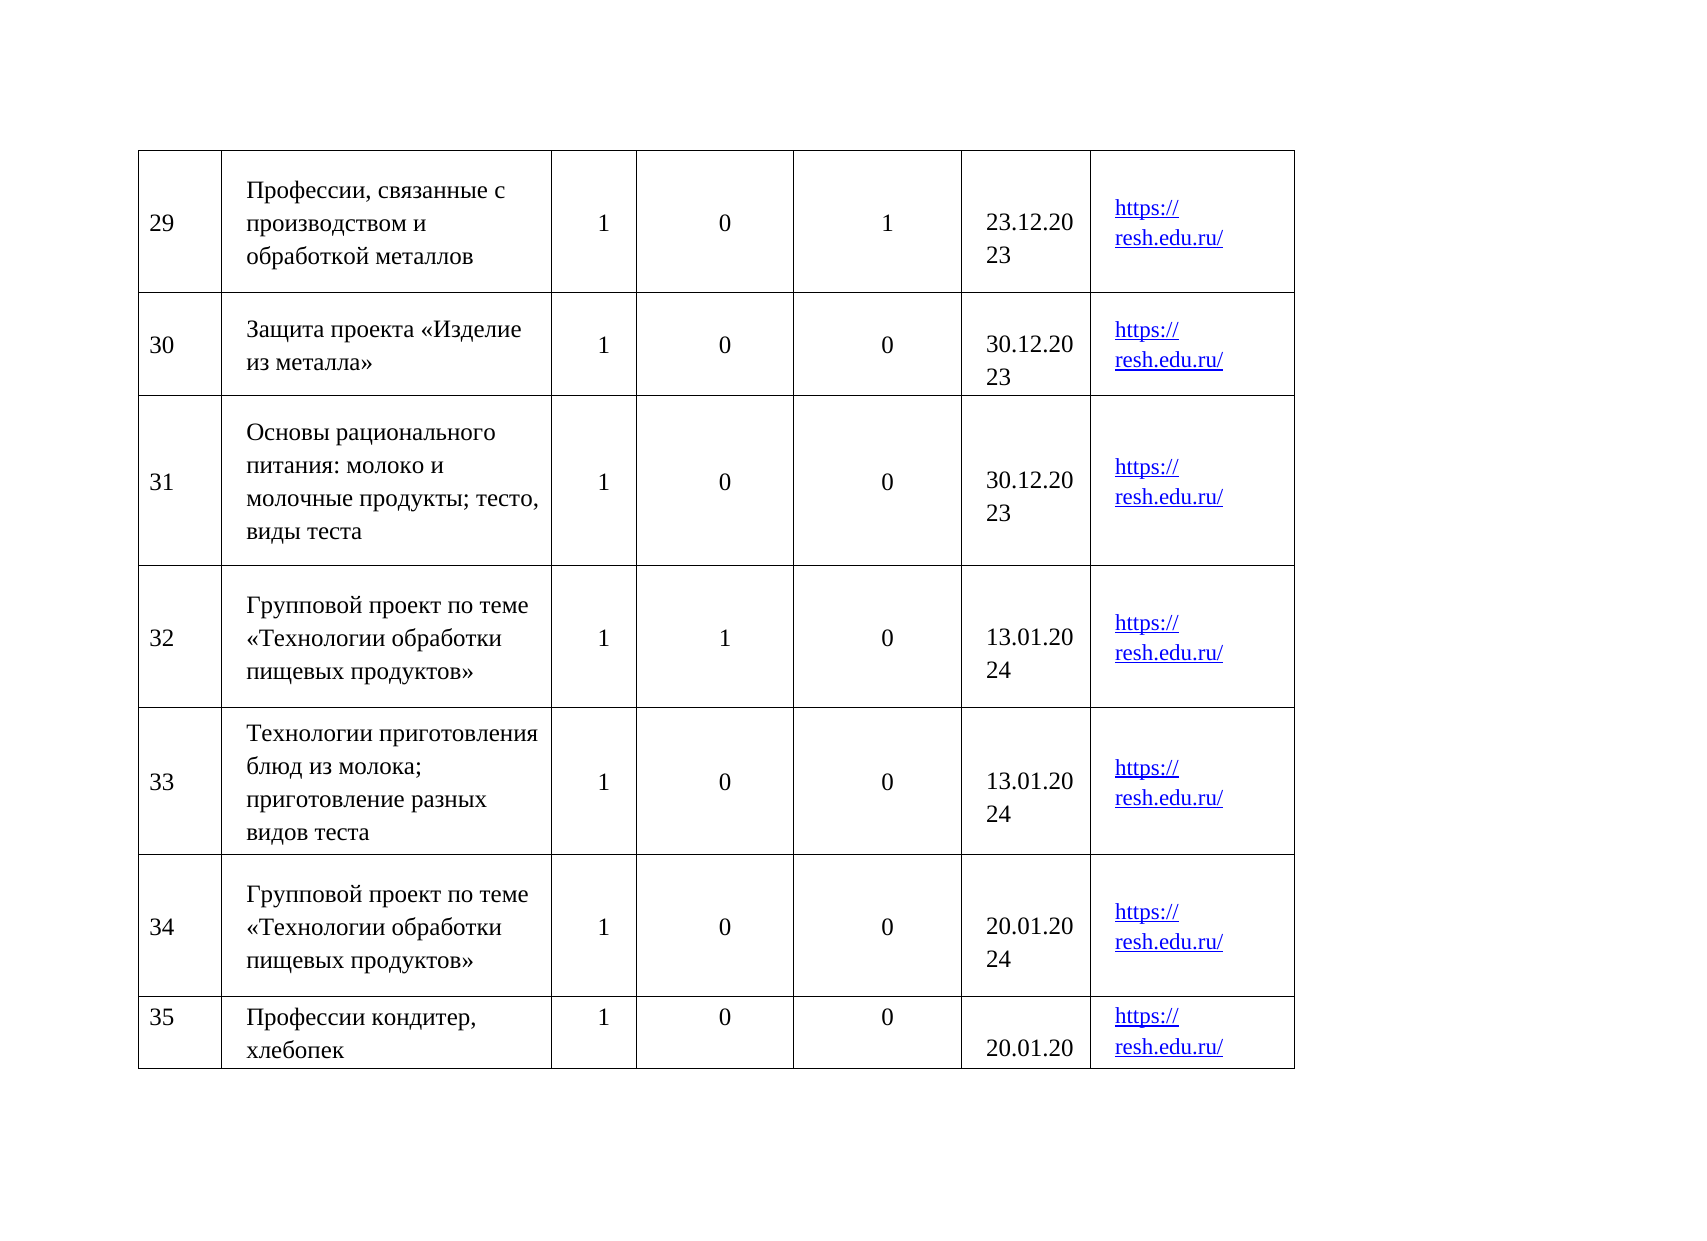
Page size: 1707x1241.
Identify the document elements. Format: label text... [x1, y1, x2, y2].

table_cell Защита проекта «Изделие из металла» [222, 293, 551, 395]
table_cell 1 [794, 151, 961, 292]
table_cell 0 [794, 708, 961, 854]
table_cell 30.12.2023 [962, 293, 1090, 395]
table_cell 1 [552, 151, 636, 292]
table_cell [1091, 997, 1294, 1068]
table_cell https://resh.edu.ru/ [1091, 293, 1294, 395]
table_cell Основы рационального питания: молоко и молочные продукты; тесто, виды теста [222, 396, 551, 565]
table_cell 1 [552, 396, 636, 565]
table_cell 1 [552, 293, 636, 395]
table_cell 1 [552, 855, 636, 996]
table_cell 30 [139, 293, 221, 395]
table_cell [1091, 151, 1294, 292]
table_cell 34 [139, 855, 221, 996]
table_cell 1 [552, 566, 636, 707]
table_cell 13.01.2024 [962, 566, 1090, 707]
table_cell Технологии приготовления блюд из молока; приготовление разных видов теста [222, 708, 551, 854]
table_cell 29 [139, 151, 221, 292]
table_cell 0 [794, 293, 961, 395]
table_cell 1 [552, 708, 636, 854]
table_cell https://resh.edu.ru/ [1091, 566, 1294, 707]
table_cell 1 [637, 566, 793, 707]
table_cell 0 [637, 708, 793, 854]
table_cell 0 [794, 855, 961, 996]
table_cell https://resh.edu.ru/ [1091, 396, 1294, 565]
table_cell 0 [637, 293, 793, 395]
table_cell 31 [139, 396, 221, 565]
table_cell 0 [637, 997, 793, 1068]
table_cell 1 [552, 997, 636, 1068]
table_cell Групповой проект по теме «Технологии обработки пищевых продуктов» [222, 855, 551, 996]
table_cell 0 [794, 566, 961, 707]
table_cell 20.01.2024 [962, 997, 1090, 1068]
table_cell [222, 997, 551, 1068]
table_cell 30.12.2023 [962, 396, 1090, 565]
table_cell 20.01.2024 [962, 855, 1090, 996]
table_cell Профессии, связанные с производством и обработкой металлов [222, 151, 551, 292]
table_cell 0 [637, 855, 793, 996]
table_cell 0 [637, 396, 793, 565]
table_cell 35 [139, 997, 221, 1068]
table_cell https://resh.edu.ru/ [1091, 708, 1294, 854]
table_cell 0 [637, 151, 793, 292]
table_cell 0 [794, 396, 961, 565]
table_cell 0 [794, 997, 961, 1068]
table_cell Групповой проект по теме «Технологии обработки пищевых продуктов» [222, 566, 551, 707]
table_cell 23.12.2023 [962, 151, 1090, 292]
table_cell 32 [139, 566, 221, 707]
table_cell 13.01.2024 [962, 708, 1090, 854]
table_cell https://resh.edu.ru/ [1091, 855, 1294, 996]
table_cell 33 [139, 708, 221, 854]
